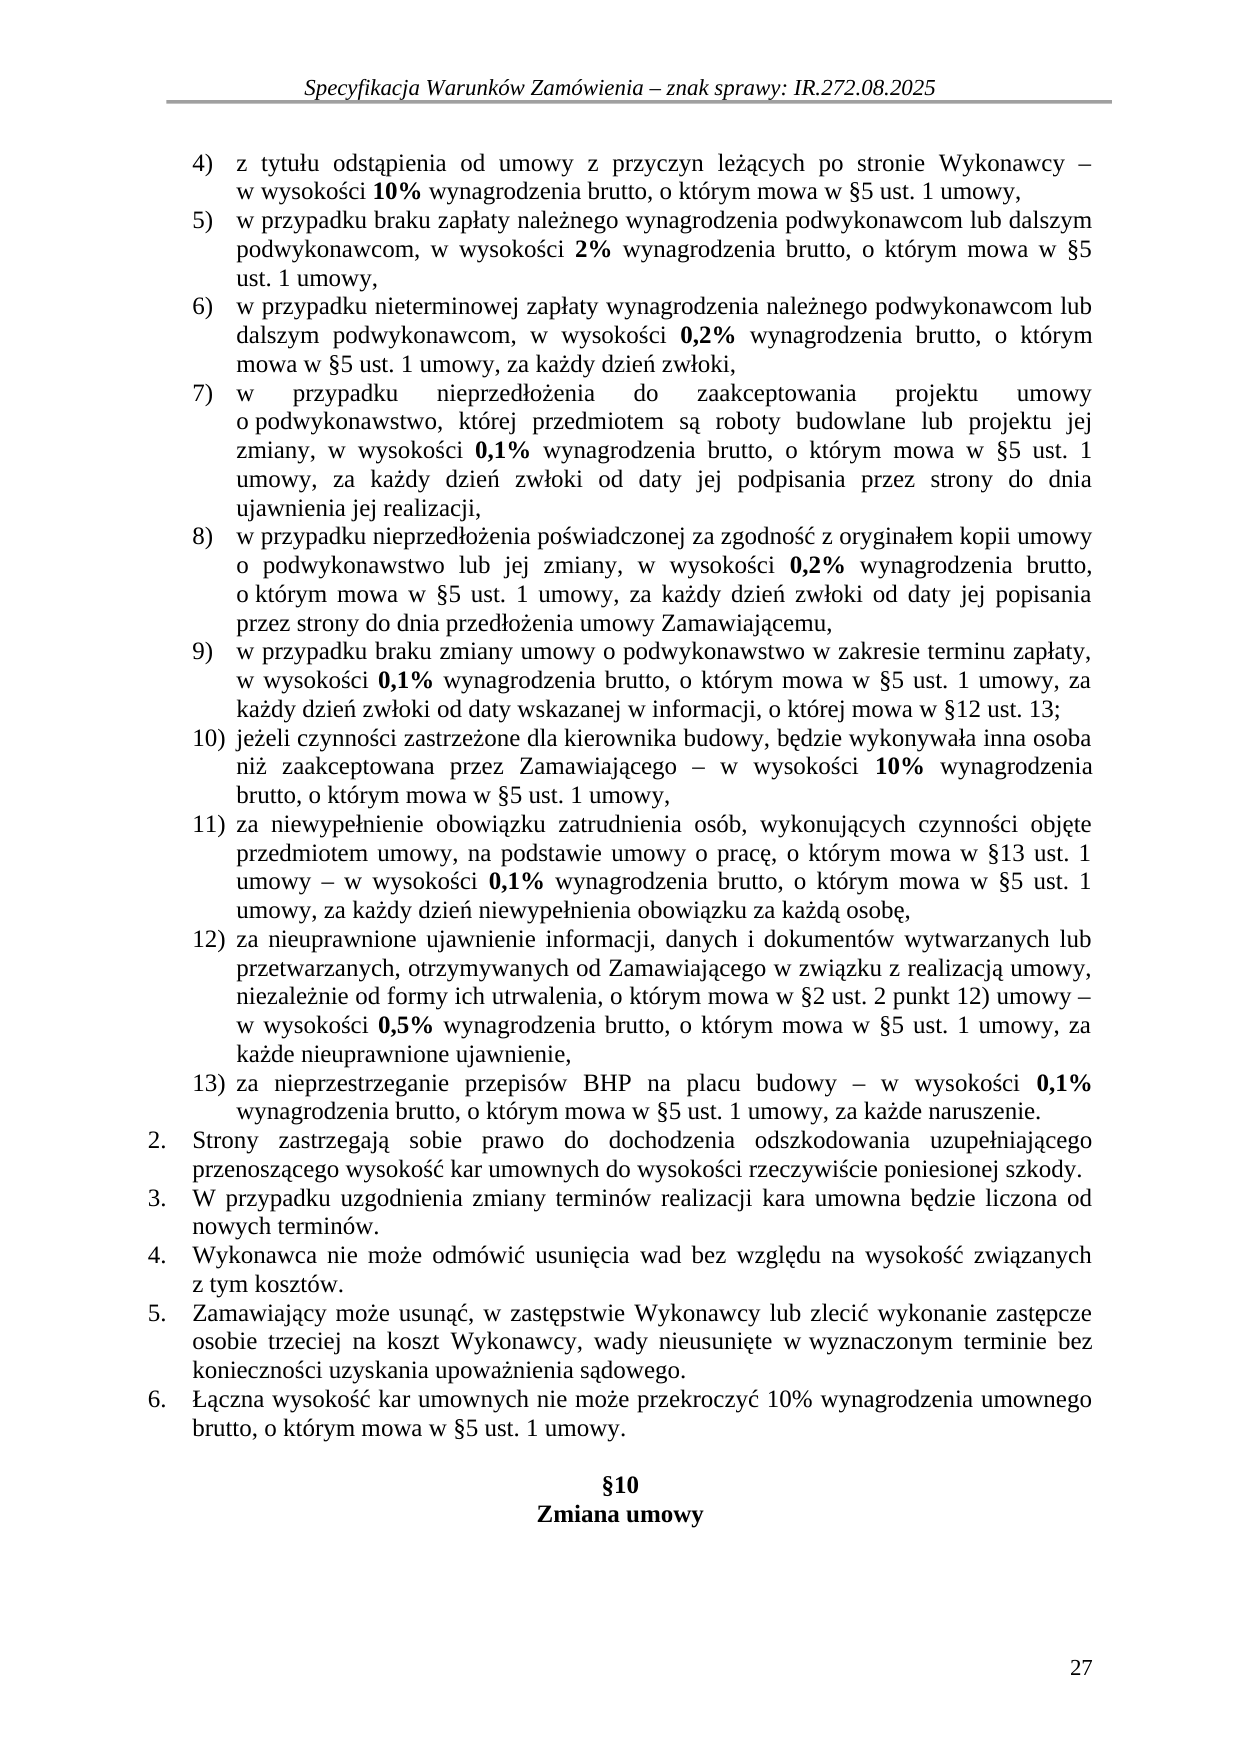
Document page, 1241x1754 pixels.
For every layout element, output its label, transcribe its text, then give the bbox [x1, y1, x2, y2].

list jeżeli czynności zastrzeżone dla kierownika budowy, będzie wykonywała inna osoba niż zaakceptowana przez Zamawiającego – w wysokości 10% wynagrodzenia brutto, o którym mowa w §5 ust. 1 umowy, [192, 723, 1093, 809]
list Łączna wysokość kar umownych nie może przekroczyć 10% wynagrodzenia umownego brutto, o którym mowa w §5 ust. 1 umowy. [148, 1384, 1093, 1441]
list Strony zastrzegają sobie prawo do dochodzenia odszkodowania uzupełniającego przenoszącego wysokość kar umownych do wysokości rzeczywiście poniesionej szkody. [148, 1125, 1093, 1183]
list za nieprzestrzeganie przepisów BHP na placu budowy – w wysokości 0,1% wynagrodzenia brutto, o którym mowa w §5 ust. 1 umowy, za każde naruszenie. [192, 1068, 1093, 1125]
list w przypadku nieprzedłożenia do zaakceptowania projektu umowy o podwykonawstwo, której przedmiotem są roboty budowlane lub projektu jej zmiany, w wysokości 0,1% wynagrodzenia brutto, o którym mowa w §5 ust. 1 umowy, za każdy dzień zwłoki od daty jej podpisania przez strony do dnia ujawnienia jej realizacji, [192, 378, 1093, 521]
list z tytułu odstąpienia od umowy z przyczyn leżących po stronie Wykonawcy – w wysokości 10% wynagrodzenia brutto, o którym mowa w §5 ust. 1 umowy, [192, 148, 1093, 205]
list Wykonawca nie może odmówić usunięcia wad bez względu na wysokość związanych z tym kosztów. [148, 1240, 1093, 1298]
list W przypadku uzgodnienia zmiany terminów realizacji kara umowna będzie liczona od nowych terminów. [148, 1183, 1093, 1240]
list Zamawiający może usunąć, w zastępstwie Wykonawcy lub zlecić wykonanie zastępcze osobie trzeciej na koszt Wykonawcy, wady nieusunięte w wyznaczonym terminie bez konieczności uzyskania upoważnienia sądowego. [148, 1298, 1093, 1384]
text §10 [148, 1470, 1093, 1499]
list w przypadku braku zapłaty należnego wynagrodzenia podwykonawcom lub dalszym podwykonawcom, w wysokości 2% wynagrodzenia brutto, o którym mowa w §5 ust. 1 umowy, [192, 205, 1093, 291]
list za nieuprawnione ujawnienie informacji, danych i dokumentów wytwarzanych lub przetwarzanych, otrzymywanych od Zamawiającego w związku z realizacją umowy, niezależnie od formy ich utrwalenia, o którym mowa w §2 ust. 2 punkt 12) umowy – w wysokości 0,5% wynagrodzenia brutto, o którym mowa w §5 ust. 1 umowy, za każde nieuprawnione ujawnienie, [192, 924, 1093, 1068]
list za niewypełnienie obowiązku zatrudnienia osób, wykonujących czynności objęte przedmiotem umowy, na podstawie umowy o pracę, o którym mowa w §13 ust. 1 umowy – w wysokości 0,1% wynagrodzenia brutto, o którym mowa w §5 ust. 1 umowy, za każdy dzień niewypełnienia obowiązku za każdą osobę, [192, 809, 1093, 924]
text Zmiana umowy [148, 1499, 1093, 1528]
list w przypadku braku zmiany umowy o podwykonawstwo w zakresie terminu zapłaty, w wysokości 0,1% wynagrodzenia brutto, o którym mowa w §5 ust. 1 umowy, za każdy dzień zwłoki od daty wskazanej w informacji, o której mowa w §12 ust. 13; [192, 636, 1093, 723]
list w przypadku nieterminowej zapłaty wynagrodzenia należnego podwykonawcom lub dalszym podwykonawcom, w wysokości 0,2% wynagrodzenia brutto, o którym mowa w §5 ust. 1 umowy, za każdy dzień zwłoki, [192, 291, 1093, 378]
list w przypadku nieprzedłożenia poświadczonej za zgodność z oryginałem kopii umowy o podwykonawstwo lub jej zmiany, w wysokości 0,2% wynagrodzenia brutto, o którym mowa w §5 ust. 1 umowy, za każdy dzień zwłoki od daty jej popisania przez strony do dnia przedłożenia umowy Zamawiającemu, [192, 521, 1093, 636]
